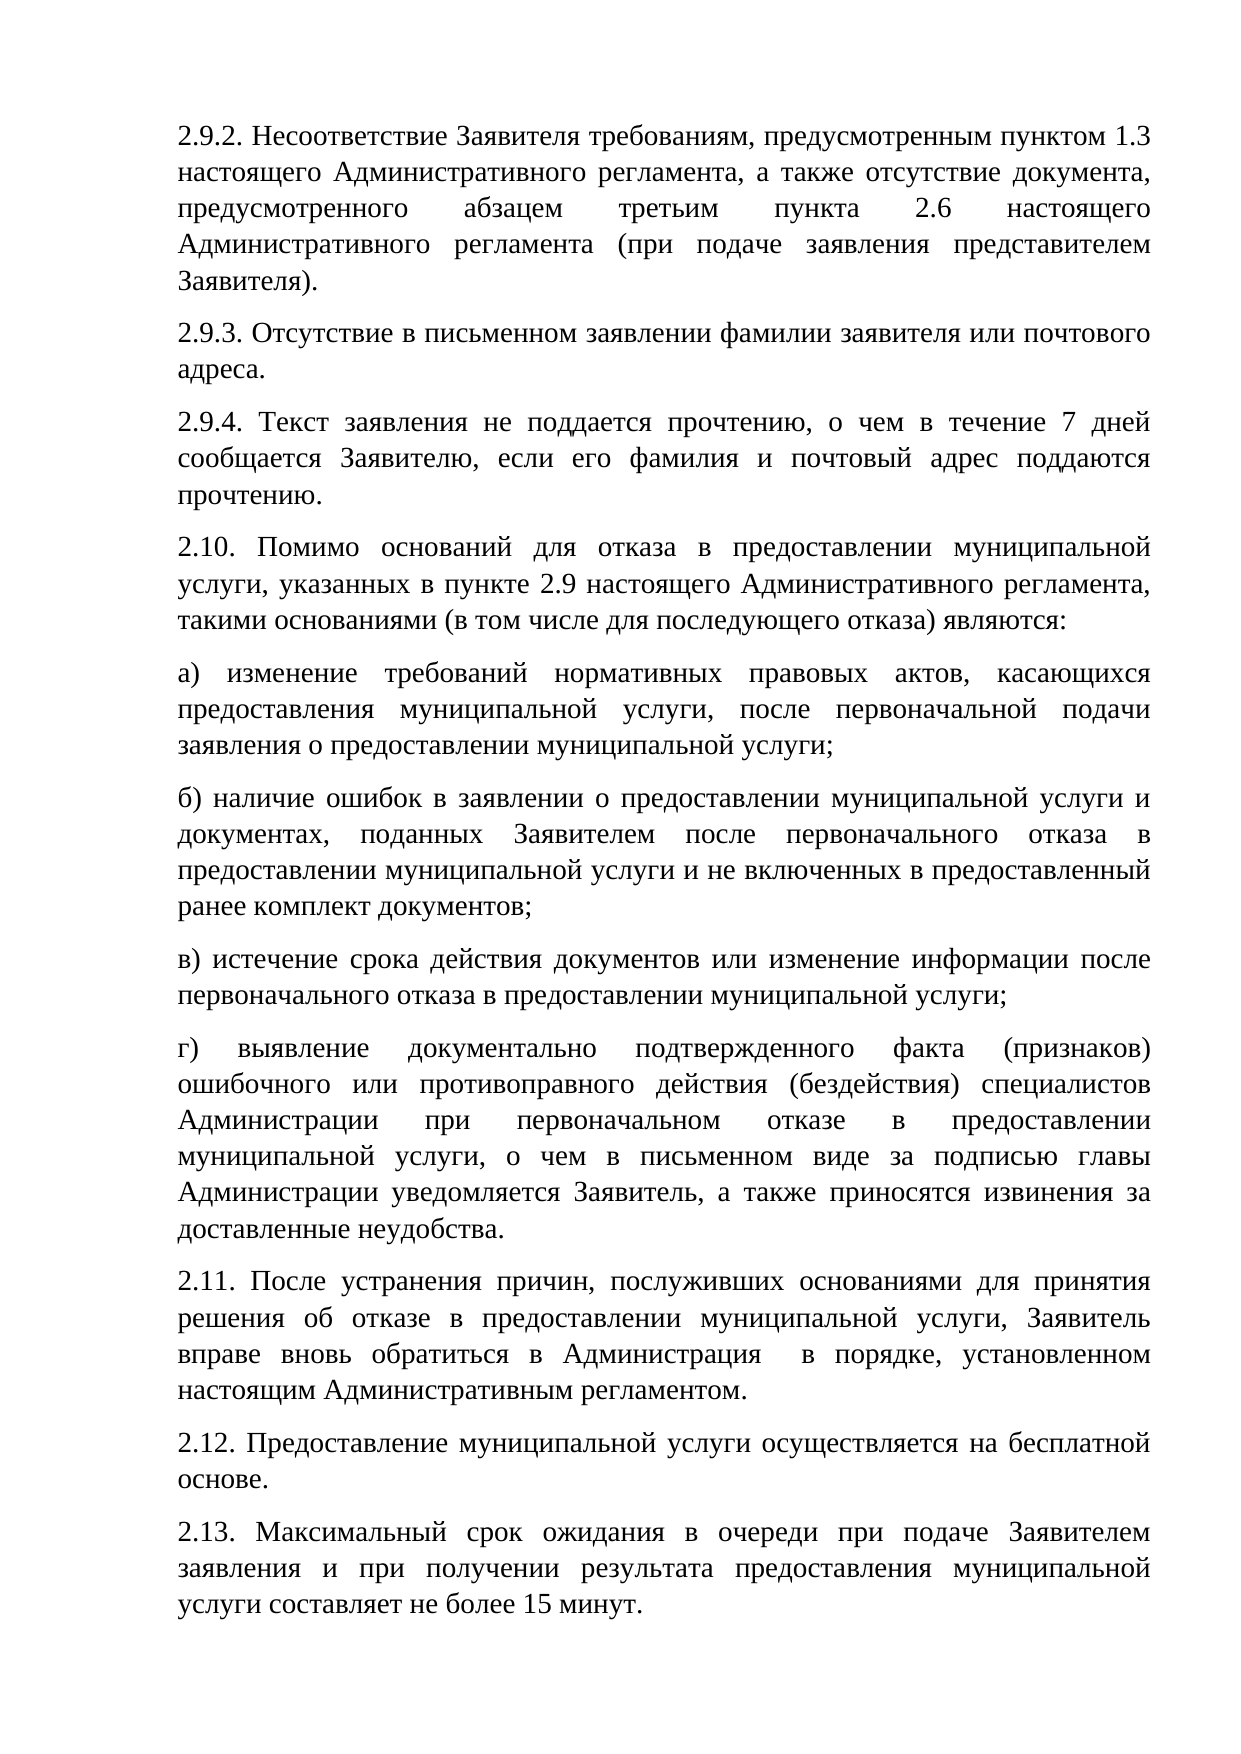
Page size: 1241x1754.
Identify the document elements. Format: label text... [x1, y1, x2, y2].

text 2.9.3. Отсутствие в письменном заявлении фамилии заявителя или почтового адреса. [177, 316, 1152, 385]
text г) выявление документально подтвержденного факта (признаков) ошибочного или противоправного действия (бездействия) специалистов Администрации при первоначальном отказе в предоставлении муниципальной услуги, о чем в письменном виде за подписью главы Администрации уведомляется Заявитель, а также приносятся извинения за доставленные неудобства. [177, 1030, 1152, 1244]
text 2.12. Предоставление муниципальной услуги осуществляется на бесплатной основе. [177, 1425, 1152, 1494]
text 2.11. После устранения причин, послуживших основаниями для принятия решения об отказе в предоставлении муниципальной услуги, Заявитель вправе вновь обратиться в Администрация в порядке, установленном настоящим Административным регламентом. [177, 1263, 1152, 1406]
text а) изменение требований нормативных правовых актов, касающихся предоставления муниципальной услуги, после первоначальной подачи заявления о предоставлении муниципальной услуги; [177, 655, 1152, 761]
text 2.10. Помимо оснований для отказа в предоставлении муниципальной услуги, указанных в пункте 2.9 настоящего Административного регламента, такими основаниями (в том числе для последующего отказа) являются: [177, 529, 1152, 635]
text в) истечение срока действия документов или изменение информации после первоначального отказа в предоставлении муниципальной услуги; [177, 941, 1152, 1011]
text 2.9.4. Текст заявления не поддается прочтению, о чем в течение 7 дней сообщается Заявителю, если его фамилия и почтовый адрес поддаются прочтению. [177, 404, 1152, 510]
text б) наличие ошибок в заявлении о предоставлении муниципальной услуги и документах, поданных Заявителем после первоначального отказа в предоставлении муниципальной услуги и не включенных в предоставленный ранее комплект документов; [177, 780, 1152, 922]
text 2.9.2. Несоответствие Заявителя требованиям, предусмотренным пунктом 1.3 настоящего Административного регламента, а также отсутствие документа, предусмотренного абзацем третьим пункта 2.6 настоящего Административного регламента (при подаче заявления представителем Заявителя). [177, 118, 1152, 296]
text 2.13. Максимальный срок ожидания в очереди при подаче Заявителем заявления и при получении результата предоставления муниципальной услуги составляет не более 15 минут. [177, 1514, 1152, 1619]
